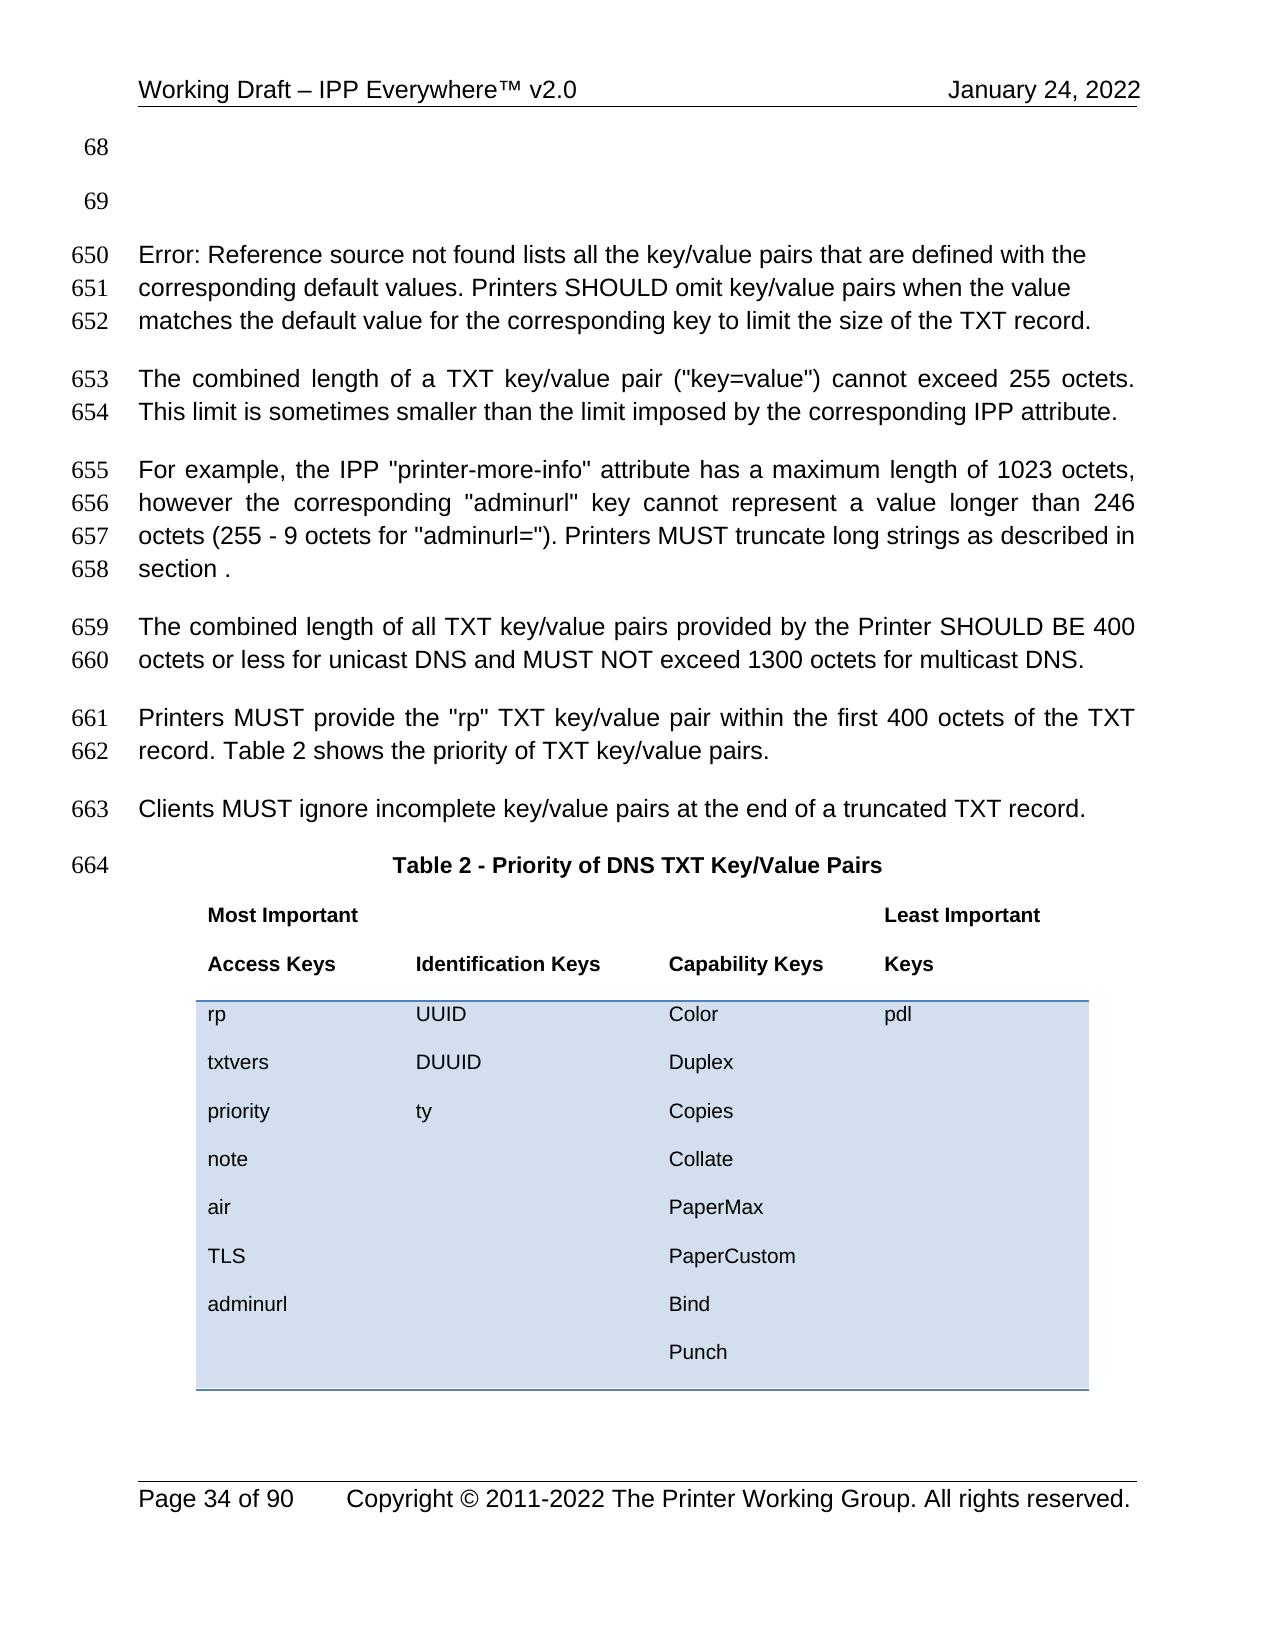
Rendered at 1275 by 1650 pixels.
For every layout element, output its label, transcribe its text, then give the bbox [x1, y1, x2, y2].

text Table 3 lists all the key/value pairs that are defined with the corresponding default values. Printers SHOULD omit key/value pairs when the value matches the default value for the corresponding key to limit the size of the TXT record. [138, 240, 1137, 334]
text Clients MUST ignore incomplete key/value pairs at the end of a truncated TXT record. [138, 794, 1137, 823]
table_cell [657, 1002, 873, 1388]
table_header Least Important Keys [873, 903, 1089, 1000]
text The combined length of all TXT key/value pairs provided by the Printer SHOULD BE 400 octets or less for unicast DNS and MUST NOT exceed 1300 octets for multicast DNS. [138, 612, 1137, 674]
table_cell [196, 1002, 404, 1388]
table_header Identification Keys [404, 903, 657, 1000]
text Printers MUST provide the "rp" TXT key/value pair within the first 400 octets of the TXT record. Table 2 shows the priority of TXT key/value pairs. [138, 703, 1137, 765]
table_cell UUID DUUID ty [404, 1002, 657, 1388]
text The combined length of a TXT key/value pair ("key=value") cannot exceed 255 octets. This limit is sometimes smaller than the limit imposed by the corresponding IPP attribute. [138, 364, 1137, 426]
table_header Most Important Access Keys [196, 903, 404, 1000]
text For example, the IPP "printer-more-info" attribute has a maximum length of 1023 octets, however the corresponding "adminurl" key cannot represent a value longer than 246 octets (255 - 9 octets for "adminurl="). Printers MUST truncate long strings as described in section 0. [138, 455, 1137, 583]
table_cell pdl [873, 1002, 1089, 1388]
text Table 2 - Priority of DNS TXT Key/Value Pairs [138, 852, 1137, 878]
table_header Capability Keys [657, 903, 873, 1000]
